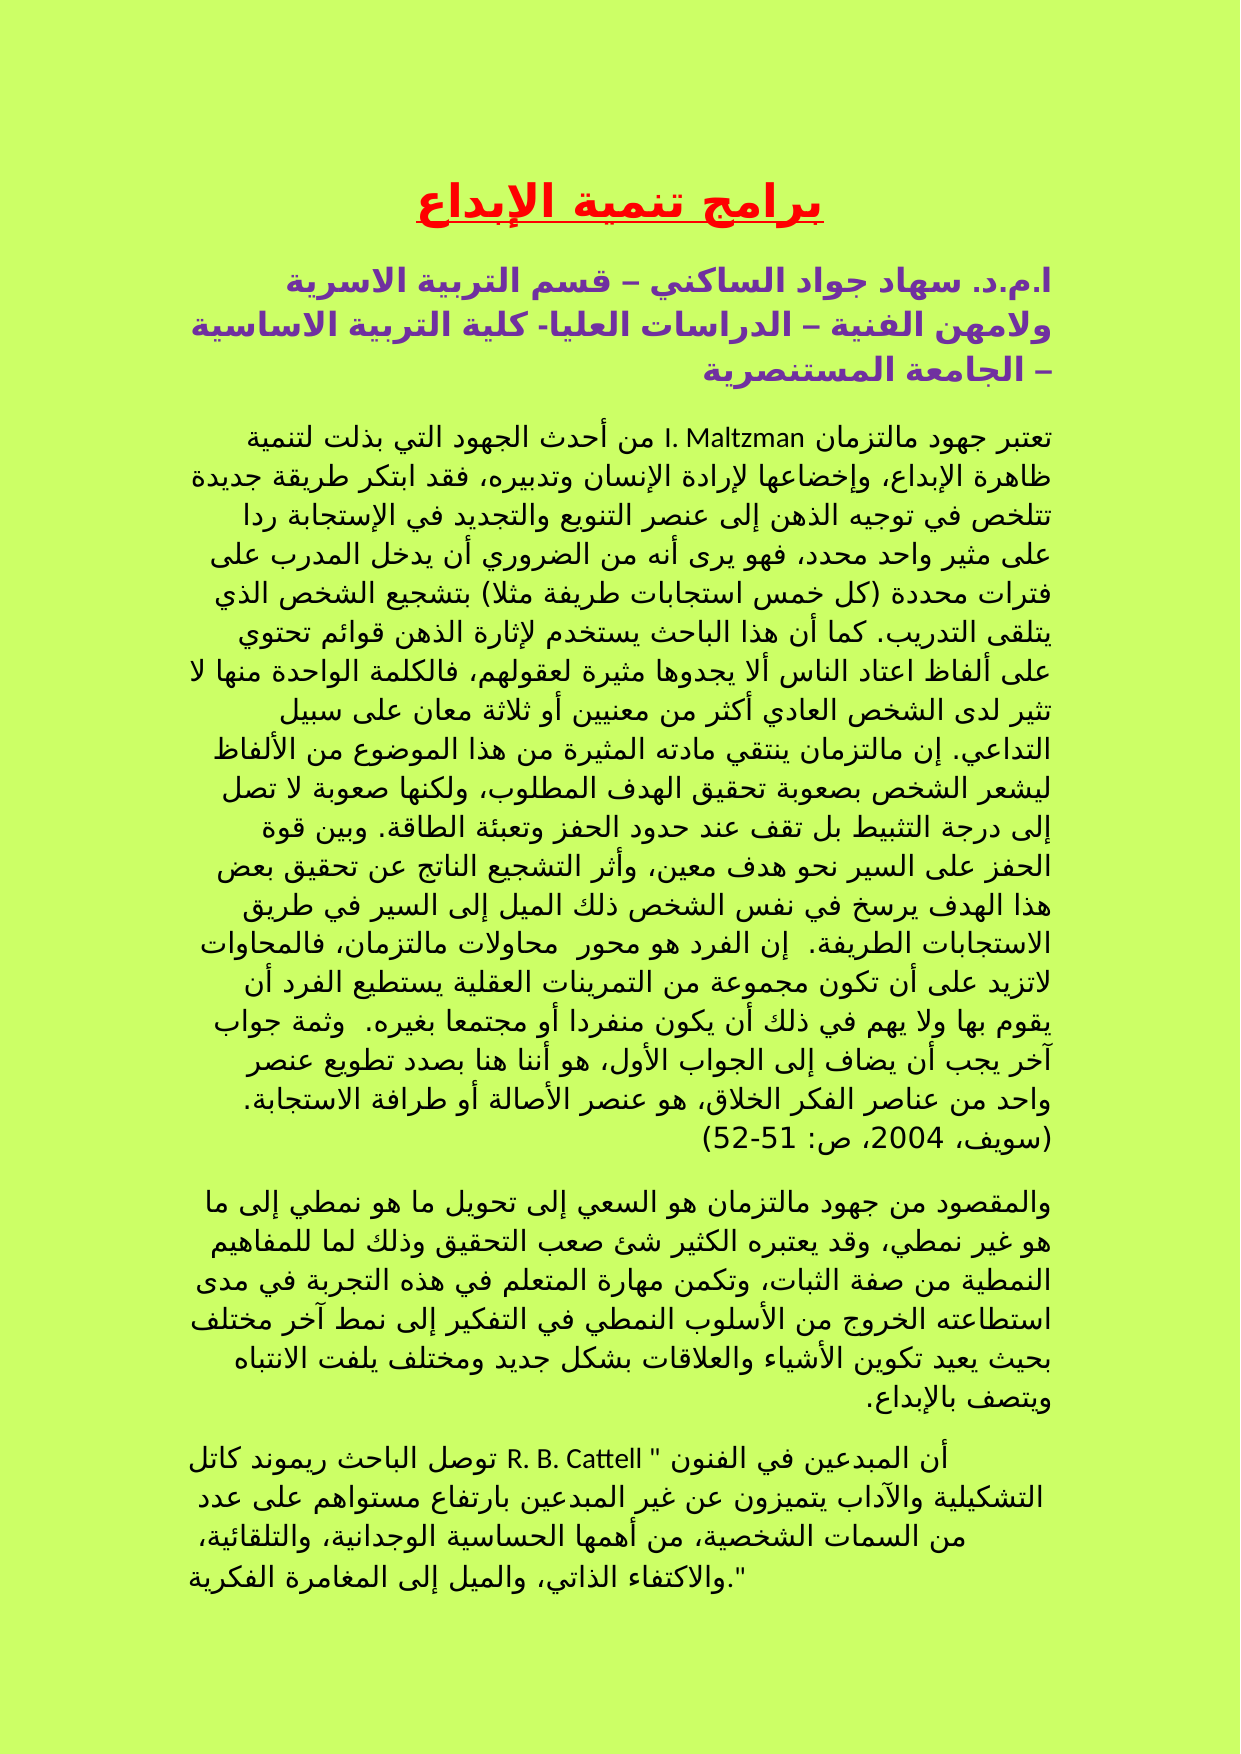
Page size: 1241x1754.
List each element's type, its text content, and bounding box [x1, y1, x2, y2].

text برامج تنمية الإبداع [187, 175, 1053, 228]
text تعتبر جهود مالتزمان I. Maltzman من أحدث الجهود التي بذلت لتنمية ظاهرة الإبداع، وإخضاعها لإرادة الإنسان وتدبيره، فقد ابتكر طريقة جديدة تتلخص في توجيه الذهن إلى عنصر التنويع والتجديد في الإستجابة ردا على مثير واحد محدد، فهو يرى أنه من الضروري أن يدخل المدرب على فترات محددة (كل خمس استجابات طريفة مثلا) بتشجيع الشخص الذي يتلقى التدريب. كما أن هذا الباحث يستخدم لإثارة الذهن قوائم تحتوي على ألفاظ اعتاد الناس ألا يجدوها مثيرة لعقولهم، فالكلمة الواحدة منها لا تثير لدى الشخص العادي أكثر من معنيين أو ثلاثة معان على سبيل التداعي. إن مالتزمان ينتقي مادته المثيرة من هذا الموضوع من الألفاظ ليشعر الشخص بصعوبة تحقيق الهدف المطلوب، ولكنها صعوبة لا تصل إلى درجة التثبيط بل تقف عند حدود الحفز وتعبئة الطاقة. وبين قوة الحفز على السير نحو هدف معين، وأثر التشجيع الناتج عن تحقيق بعض هذا الهدف يرسخ في نفس الشخص ذلك الميل إلى السير في طريق الاستجابات الطريفة. إن الفرد هو محور محاولات مالتزمان، فالمحاوات لاتزيد على أن تكون مجموعة من التمرينات العقلية يستطيع الفرد أن يقوم بها ولا يهم في ذلك أن يكون منفردا أو مجتمعا بغيره. وثمة جواب آخر يجب أن يضاف إلى الجواب الأول، هو أننا هنا بصدد تطويع عنصر واحد من عناصر الفكر الخلاق، هو عنصر الأصالة أو طرافة الاستجابة. (سويف، 2004، ص: 51-52) [187, 419, 1053, 1156]
text توصل الباحث ريموند كاتل R. B. Cattell "أن المبدعين في الفنون التشكيلية والآداب يتميزون عن غير المبدعين بارتفاع مستواهم على عدد من السمات الشخصية، من أهمها الحساسية الوجدانية، والتلقائية، والاكتفاء الذاتي، والميل إلى المغامرة الفكرية." [187, 1440, 1053, 1595]
text ا.م.د. سهاد جواد الساكني – قسم التربية الاسرية ولامهن الفنية – الدراسات العليا- كلية التربية الاساسية – الجامعة المستنصرية [187, 261, 1053, 388]
text والمقصود من جهود مالتزمان هو السعي إلى تحويل ما هو نمطي إلى ما هو غير نمطي، وقد يعتبره الكثير شئ صعب التحقيق وذلك لما للمفاهيم النمطية من صفة الثبات، وتكمن مهارة المتعلم في هذه التجربة في مدى استطاعته الخروج من الأسلوب النمطي في التفكير إلى نمط آخر مختلف بحيث يعيد تكوين الأشياء والعلاقات بشكل جديد ومختلف يلفت الانتباه ويتصف بالإبداع. [187, 1186, 1053, 1414]
